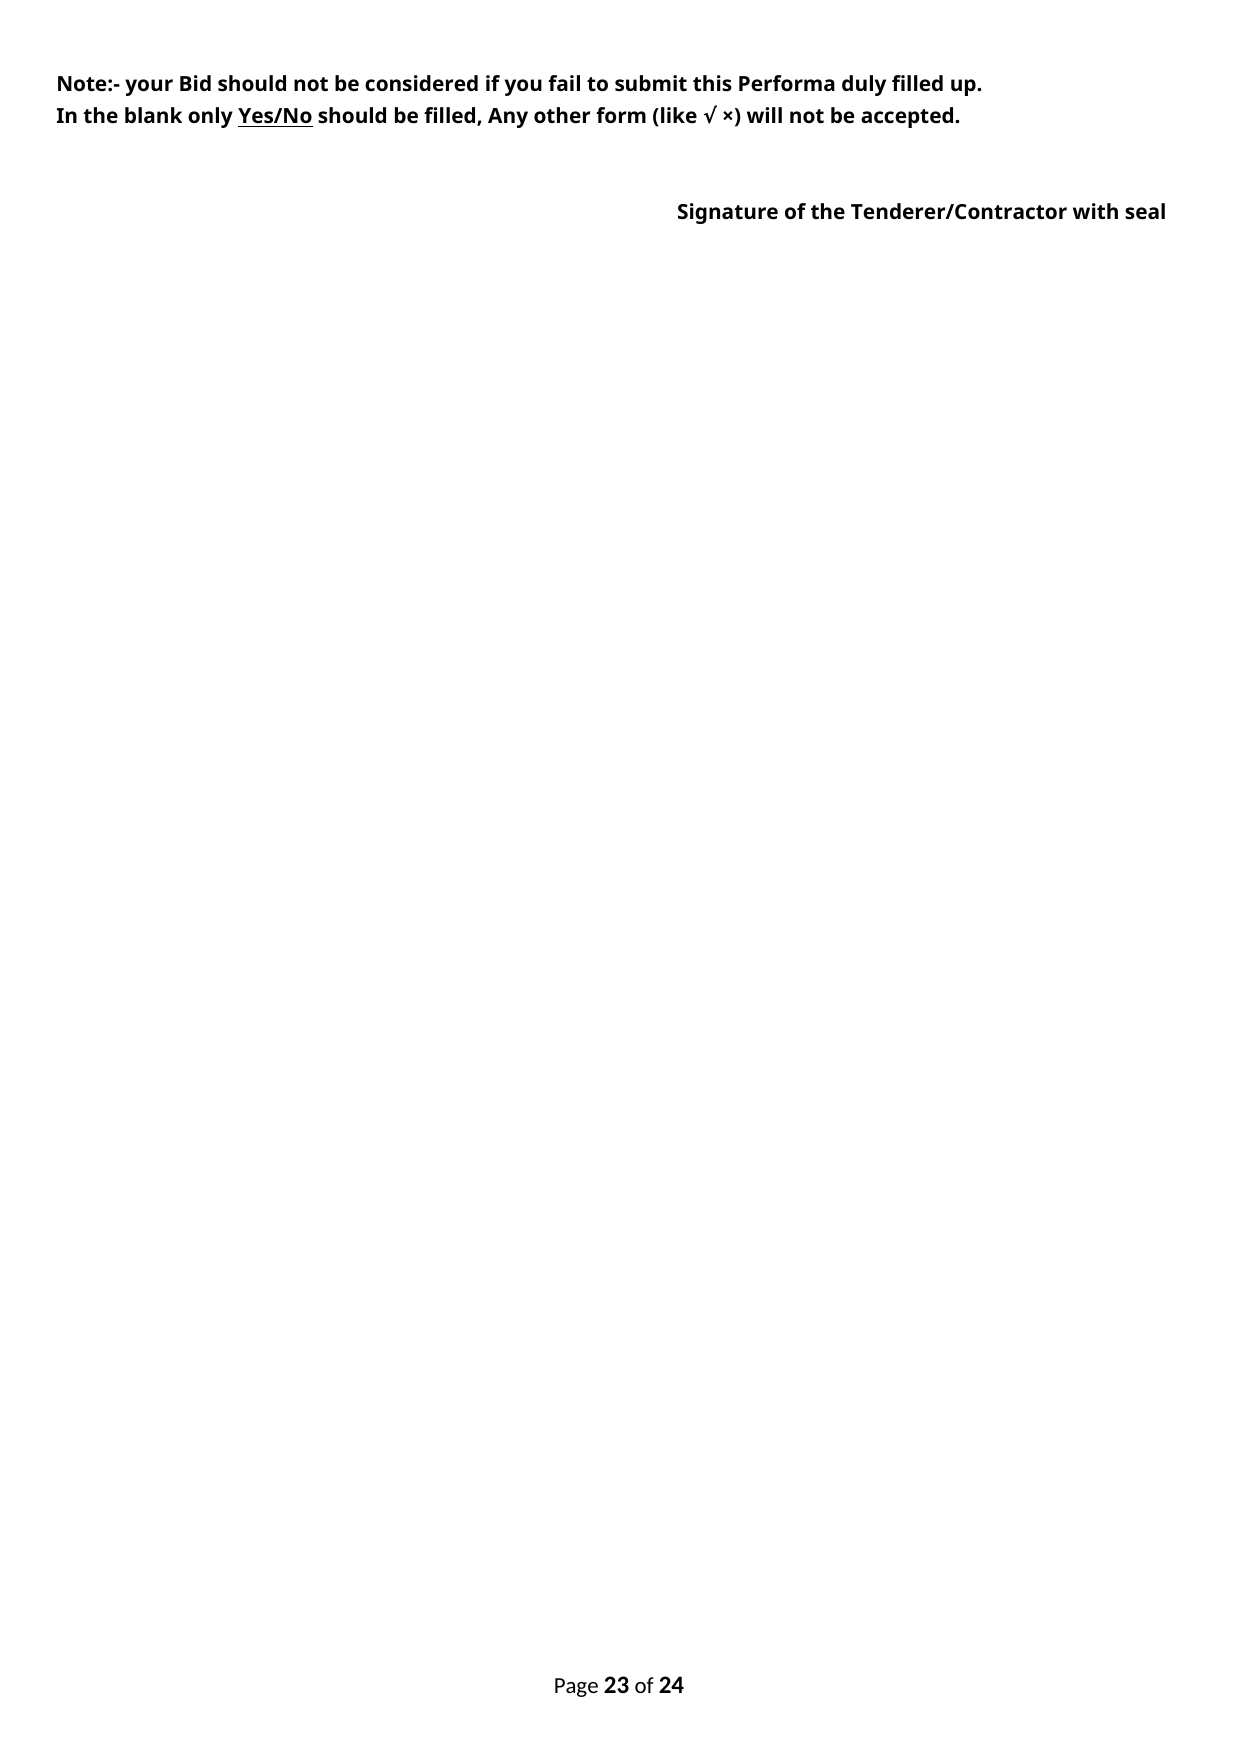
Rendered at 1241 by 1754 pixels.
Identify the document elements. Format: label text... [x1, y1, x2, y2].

list In the blank only Yes/No should be filled, Any other form (like √ ×) will not be accepted. [56, 102, 1176, 130]
text Signature of the Tenderer/Contractor with seal [71, 197, 1166, 225]
list Note:- your Bid should not be considered if you fail to submit this Performa duly filled up. [56, 69, 1176, 97]
